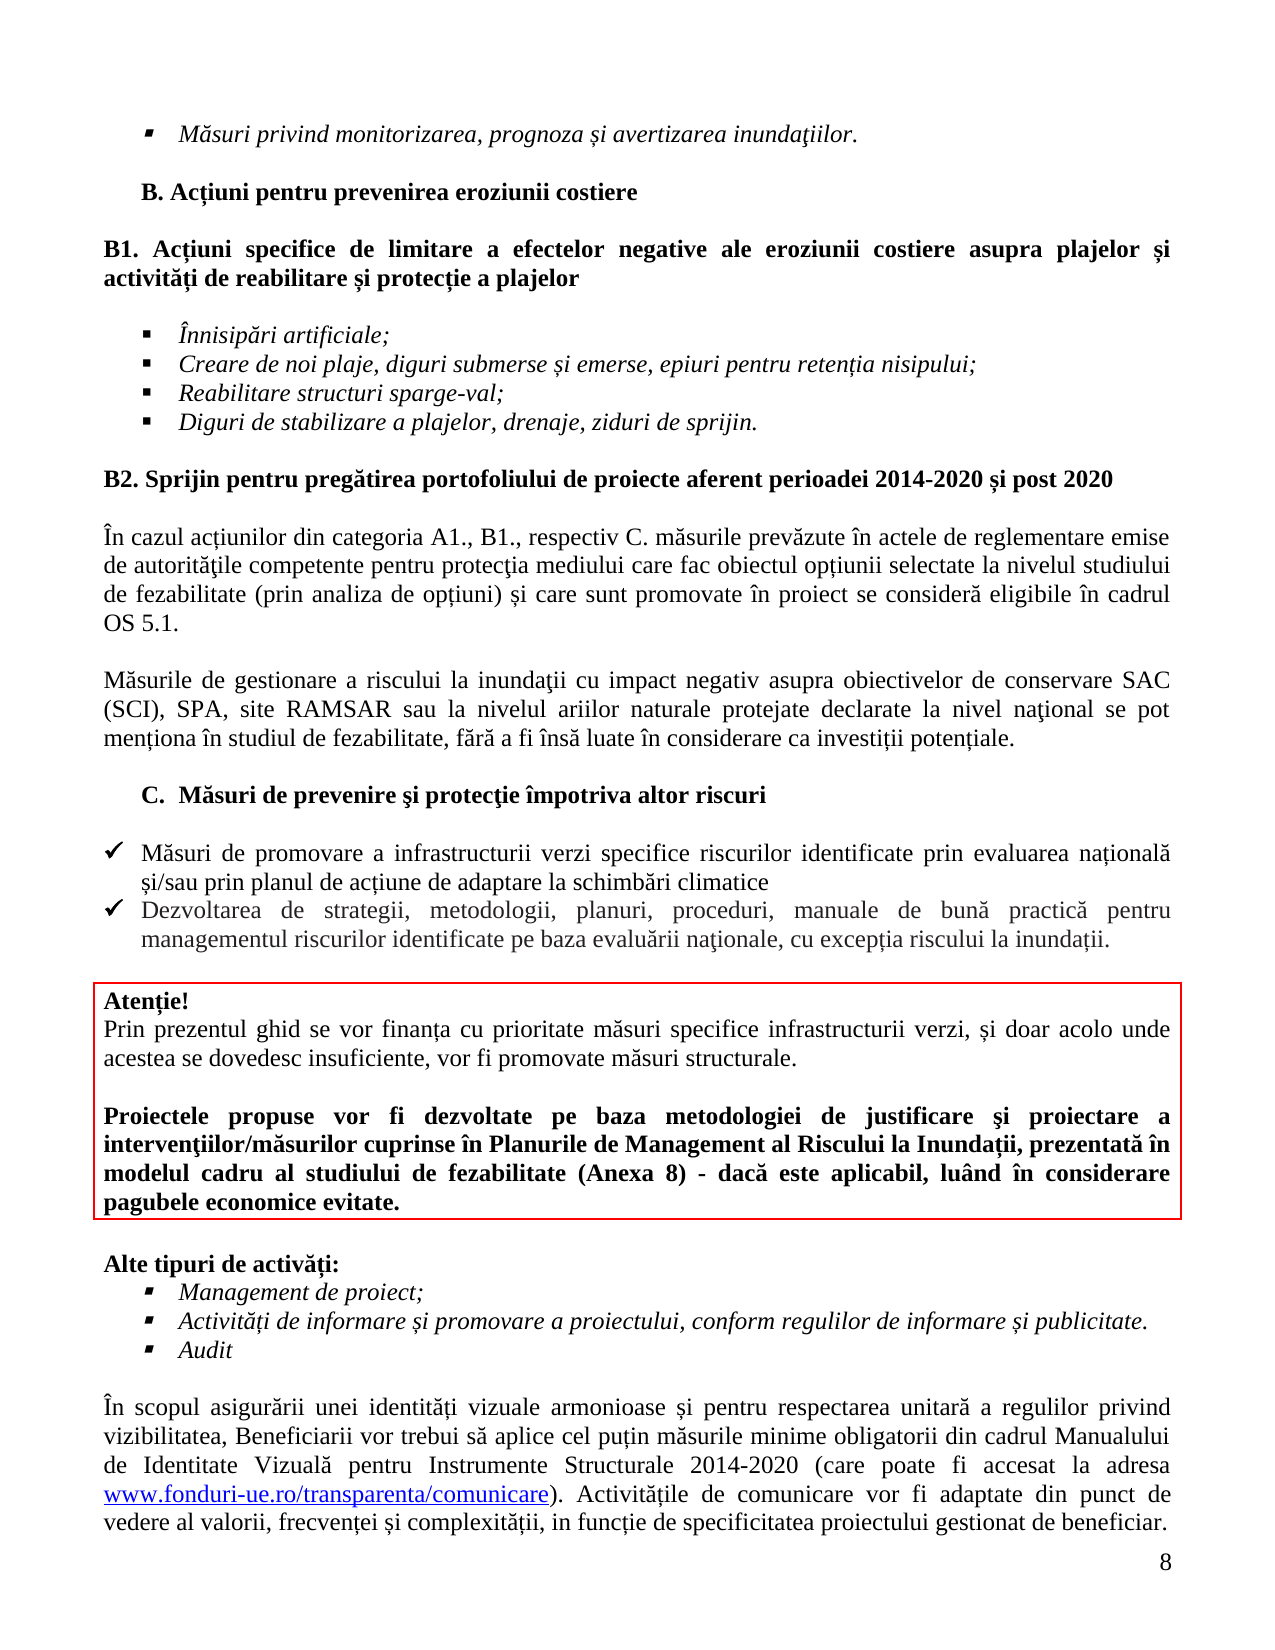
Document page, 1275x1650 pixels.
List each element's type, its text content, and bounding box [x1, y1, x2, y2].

list Creare de noi plaje, diguri submerse și emerse, epiuri pentru retenția nisipului; [141, 349, 1172, 378]
text În scopul asigurării unei identități vizuale armonioase și pentru respectarea unitară a regulilor privind vizibilitatea, Beneficiarii vor trebui să aplice cel puțin măsurile minime obligatorii din cadrul Manualului de Identitate Vizuală pentru Instrumente Structurale 2014-2020 (care poate fi accesat la adresa www.fonduri-ue.ro/transparenta/comunicare). Activitățile de comunicare vor fi adaptate din punct de vedere al valorii, frecvenței și complexității, in funcție de specificitatea proiectului gestionat de beneficiar. [103, 1392, 1172, 1536]
list Dezvoltarea de strategii, metodologii, planuri, proceduri, manuale de bună practică pentru managementul riscurilor identificate pe baza evaluării naţionale, cu excepția riscului la inundații. [103, 895, 1172, 953]
text B1. Acțiuni specifice de limitare a efectelor negative ale eroziunii costiere asupra plajelor și activități de reabilitare și protecție a plajelor [103, 234, 1172, 292]
list Activități de informare și promovare a proiectului, conform regulilor de informare și publicitate. [141, 1306, 1172, 1335]
list B2. Sprijin pentru pregătirea portofoliului de proiecte aferent perioadei 2014-2020 și post 2020 [103, 464, 1172, 493]
list Măsuri privind monitorizarea, prognoza și avertizarea inundaţiilor. [141, 119, 1172, 148]
text Prin prezentul ghid se vor finanța cu prioritate măsuri specifice infrastructurii verzi, și doar acolo unde acestea se dovedesc insuficiente, vor fi promovate măsuri structurale. [103, 1014, 1172, 1072]
list În cazul acțiunilor din categoria A1., B1., respectiv C. măsurile prevăzute în actele de reglementare emise de autorităţile competente pentru protecţia mediului care fac obiectul opțiunii selectate la nivelul studiului de fezabilitate (prin analiza de opțiuni) și care sunt promovate în proiect se consideră eligibile în cadrul OS 5.1. [103, 522, 1172, 637]
list Management de proiect; [141, 1277, 1172, 1306]
list Reabilitare structuri sparge-val; [141, 378, 1172, 407]
list Diguri de stabilizare a plajelor, drenaje, ziduri de sprijin. [141, 407, 1172, 435]
list Înnisipări artificiale; [141, 320, 1172, 349]
text Alte tipuri de activăți: [103, 1249, 1173, 1277]
text Atenție! [95, 984, 1180, 1014]
list Măsuri de prevenire şi protecţie împotriva altor riscuri [141, 780, 1124, 809]
list Audit [141, 1335, 1172, 1364]
text Proiectele propuse vor fi dezvoltate pe baza metodologiei de justificare şi proiectare a intervenţiilor/măsurilor cuprinse în Planurile de Management al Riscului la Inundații, prezentată în modelul cadru al studiului de fezabilitate (Anexa 8) - dacă este aplicabil, luând în considerare pagubele economice evitate. [95, 1097, 1180, 1218]
list Măsuri de promovare a infrastructurii verzi specifice riscurilor identificate prin evaluarea națională și/sau prin planul de acțiune de adaptare la schimbări climatice [103, 838, 1172, 895]
list Măsurile de gestionare a riscului la inundaţii cu impact negativ asupra obiectivelor de conservare SAC (SCI), SPA, site RAMSAR sau la nivelul ariilor naturale protejate declarate la nivel naţional se pot menționa în studiul de fezabilitate, fără a fi însă luate în considerare ca investiții potențiale. [103, 665, 1172, 752]
text B. Acțiuni pentru prevenirea eroziunii costiere [103, 177, 1172, 205]
